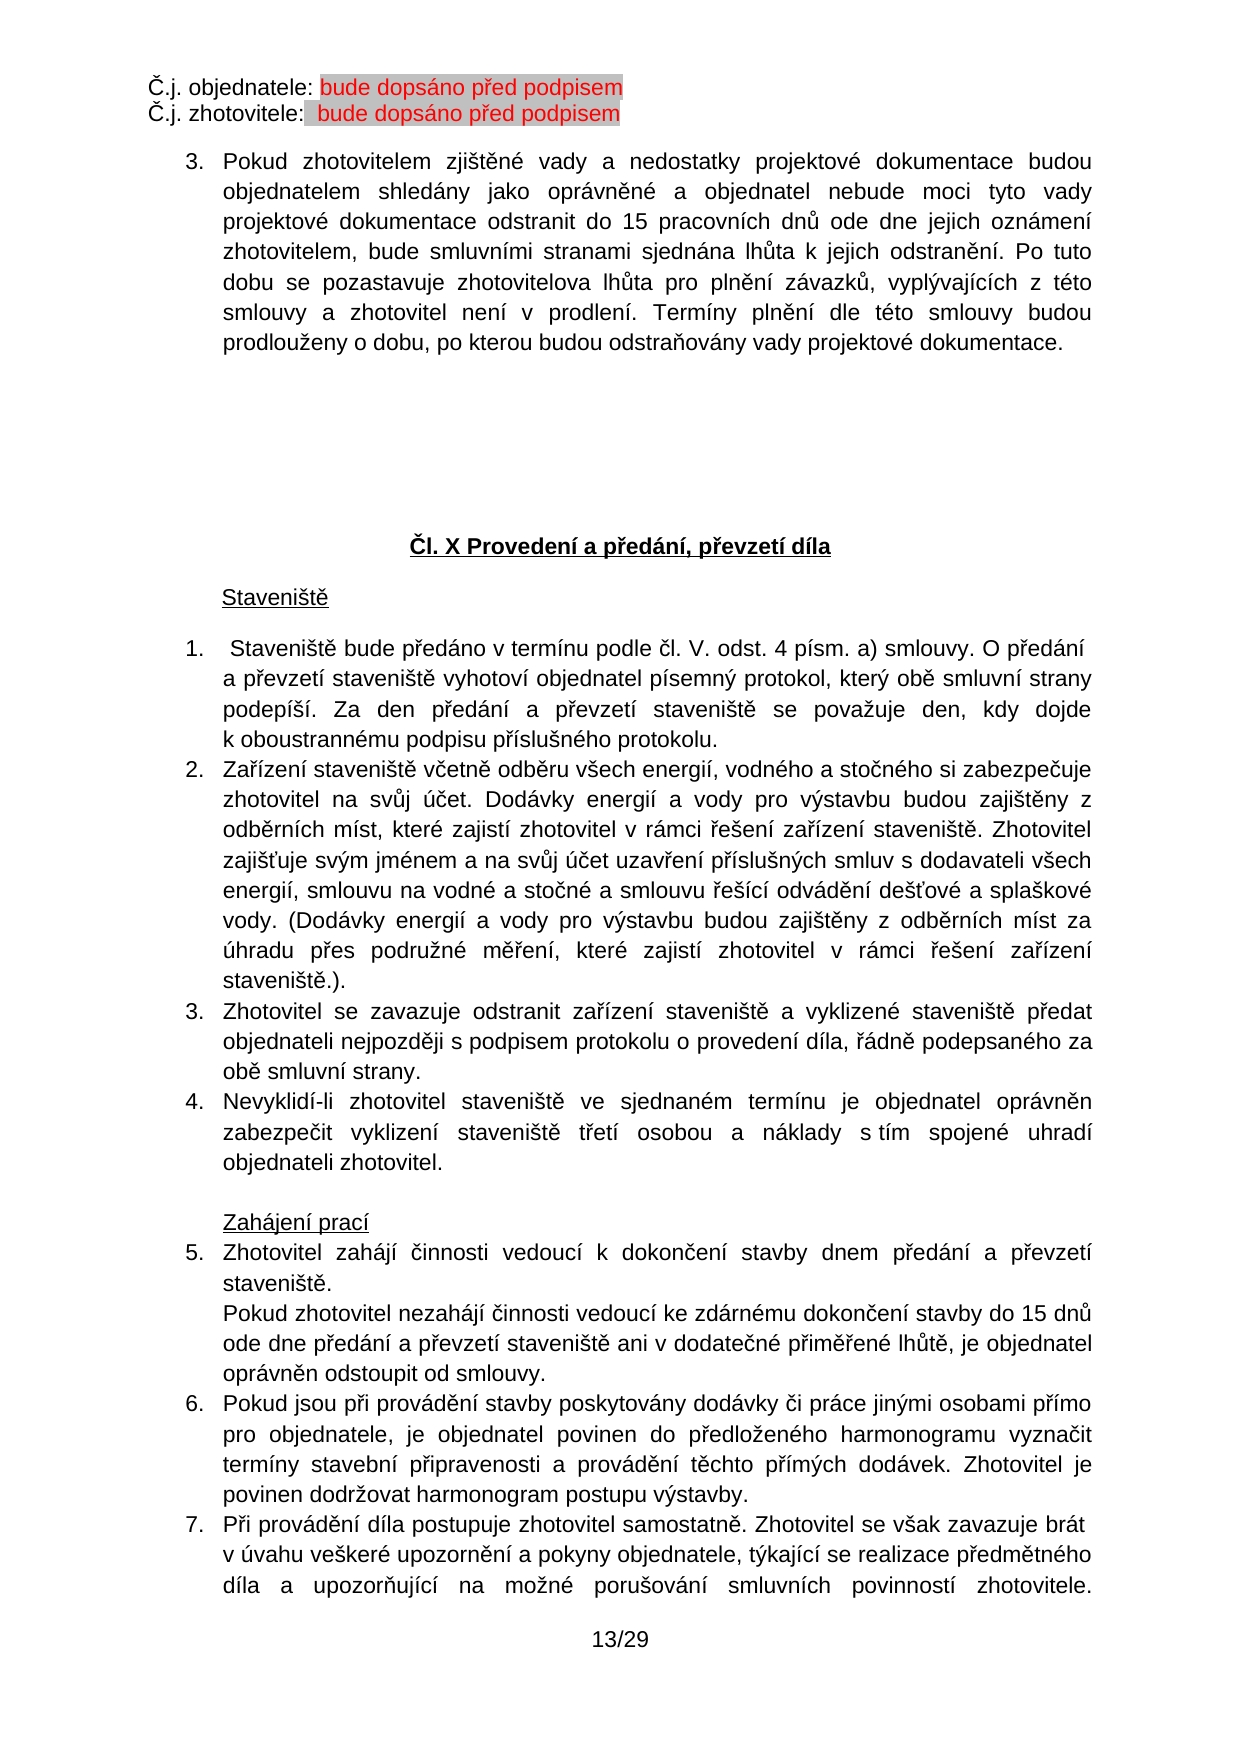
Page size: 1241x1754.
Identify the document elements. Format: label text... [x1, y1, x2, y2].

text Čl. X Provedení a předání, převzetí díla [148, 533, 1093, 559]
text Staveniště [148, 584, 1093, 610]
list Pokud jsou při provádění stavby poskytovány dodávky či práce jinými osobami přímo pro objednatele, je objednatel povinen do předloženého harmonogramu vyznačit termíny stavební připravenosti a provádění těchto přímých dodávek. Zhotovitel je povinen dodržovat harmonogram postupu výstavby. [185, 1390, 1093, 1507]
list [185, 1511, 1093, 1598]
list Zahájení prací [223, 1209, 1093, 1235]
list Zhotovitel zahájí činnosti vedoucí k dokončení stavby dnem předání a převzetí staveniště. Pokud zhotovitel nezahájí činnosti vedoucí ke zdárnému dokončení stavby do 15 dnů ode dne předání a převzetí staveniště ani v dodatečné přiměřené lhůtě, je objednatel oprávněn odstoupit od smlouvy. [185, 1239, 1093, 1386]
list Zhotovitel se zavazuje odstranit zařízení staveniště a vyklizené staveniště předat objednateli nejpozději s podpisem protokolu o provedení díla, řádně podepsaného za obě smluvní strany. [185, 998, 1093, 1084]
list Zařízení staveniště včetně odběru všech energií, vodného a stočného si zabezpečuje zhotovitel na svůj účet. Dodávky energií a vody pro výstavbu budou zajištěny z odběrních míst, které zajistí zhotovitel v rámci řešení zařízení staveniště. Zhotovitel zajišťuje svým jménem a na svůj účet uzavření příslušných smluv s dodavateli všech energií, smlouvu na vodné a stočné a smlouvu řešící odvádění dešťové a splaškové vody. (Dodávky energií a vody pro výstavbu budou zajištěny z odběrních míst za úhradu přes podružné měření, které zajistí zhotovitel v rámci řešení zařízení staveniště.). [185, 756, 1093, 994]
list Pokud zhotovitelem zjištěné vady a nedostatky projektové dokumentace budou objednatelem shledány jako oprávněné a objednatel nebude moci tyto vady projektové dokumentace odstranit do 15 pracovních dnů ode dne jejich oznámení zhotovitelem, bude smluvními stranami sjednána lhůta k jejich odstranění. Po tuto dobu se pozastavuje zhotovitelova lhůta pro plnění závazků, vyplývajících z této smlouvy a zhotovitel není v prodlení. Termíny plnění dle této smlouvy budou prodlouženy o dobu, po kterou budou odstraňovány vady projektové dokumentace. [185, 148, 1093, 355]
list Nevyklidí-li zhotovitel staveniště ve sjednaném termínu je objednatel oprávněn zabezpečit vyklizení staveniště třetí osobou a náklady s tím spojené uhradí objednateli zhotovitel. [185, 1088, 1093, 1175]
list Staveniště bude předáno v termínu podle čl. V. odst. 4 písm. a) smlouvy. O předání a převzetí staveniště vyhotoví objednatel písemný protokol, který obě smluvní strany podepíší. Za den předání a převzetí staveniště se považuje den, kdy dojde k oboustrannému podpisu příslušného protokolu. [185, 635, 1093, 752]
